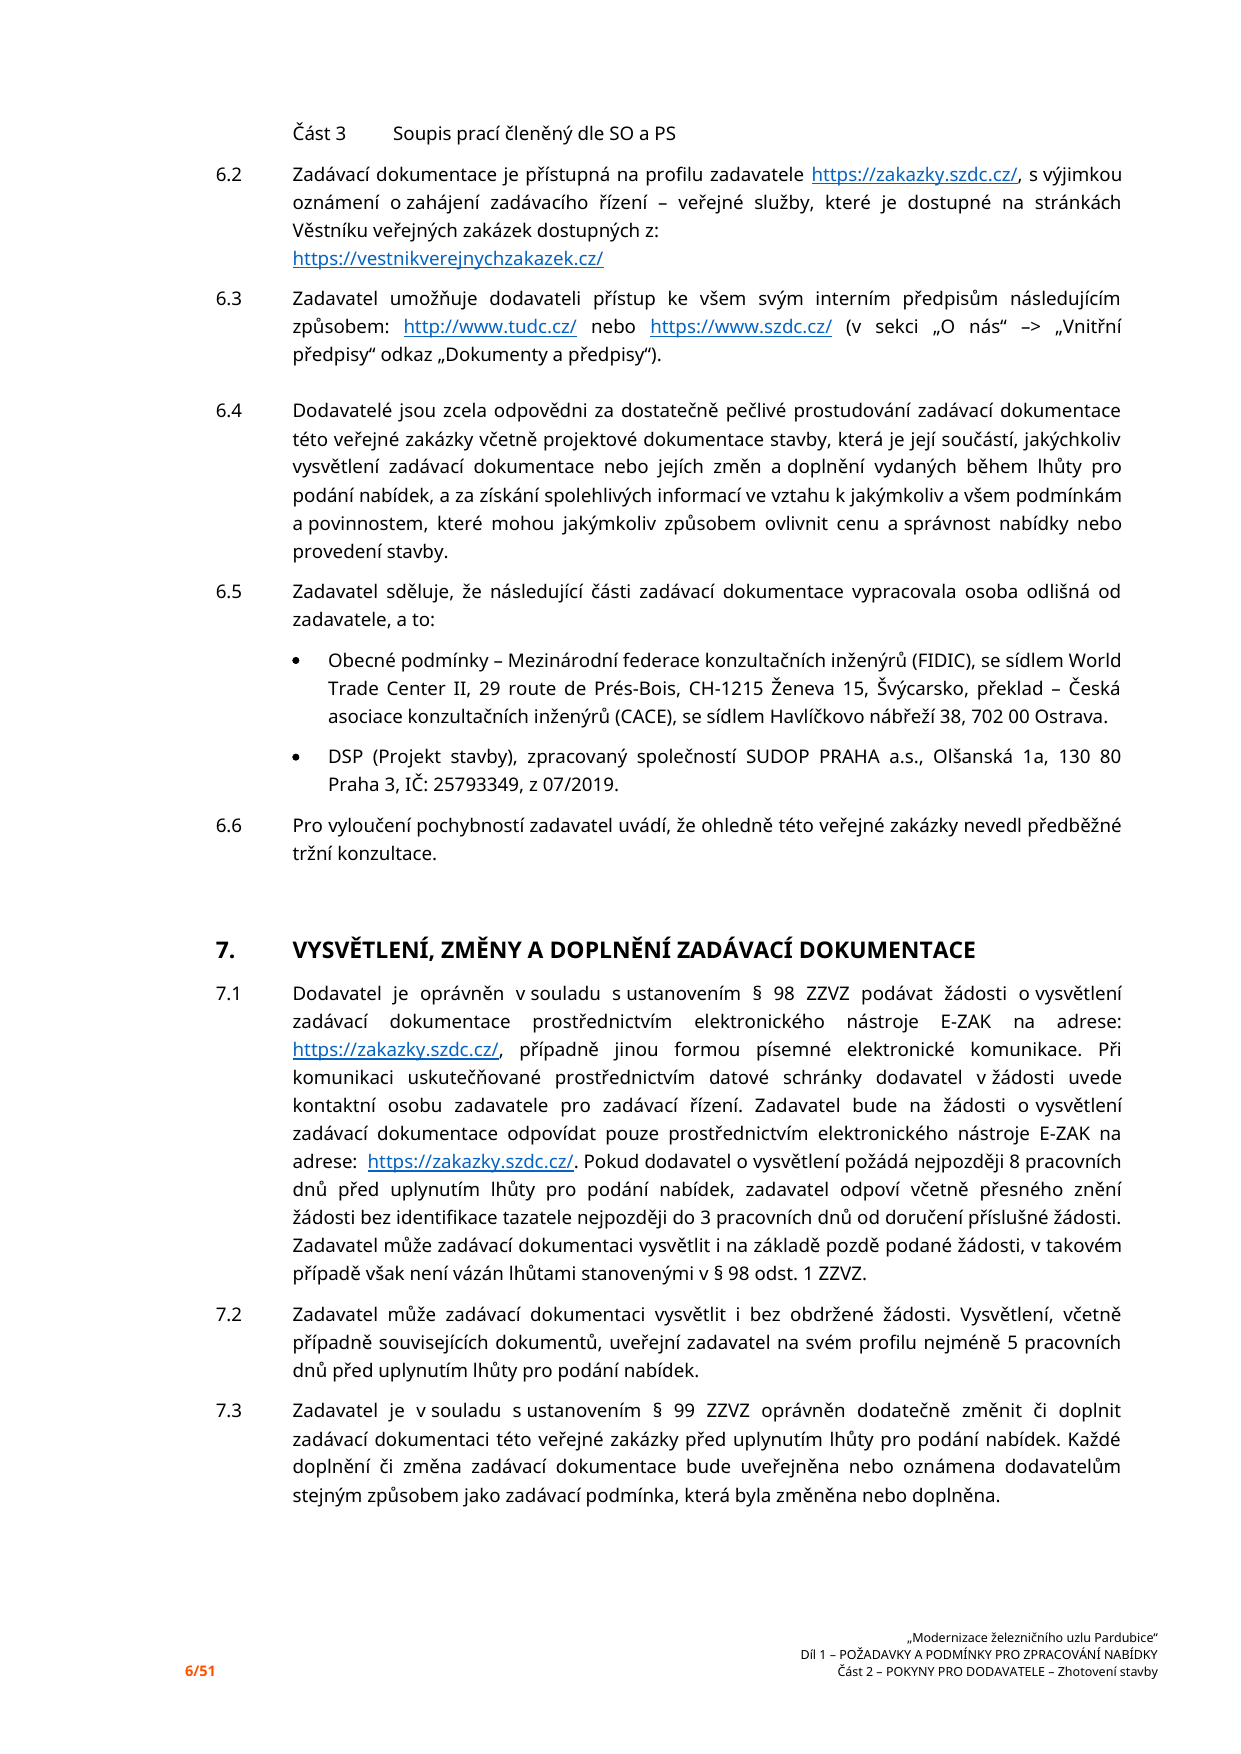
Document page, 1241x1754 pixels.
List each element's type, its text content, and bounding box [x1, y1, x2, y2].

text https://vestnikverejnychzakazek.cz/ [292, 245, 1122, 271]
text Zadávací dokumentace je přístupná na profilu zadavatele https://zakazky.szdc.cz/, s výjimkou oznámení o zahájení zadávacího řízení – veřejné služby, které je dostupné na stránkách Věstníku veřejných zakázek dostupných z: [216, 161, 1122, 243]
text Dodavatelé jsou zcela odpovědni za dostatečně pečlivé prostudování zadávací dokumentace této veřejné zakázky včetně projektové dokumentace stavby, která je její součástí, jakýchkoliv vysvětlení zadávací dokumentace nebo jejích změn a doplnění vydaných během lhůty pro podání nabídek, a za získání spolehlivých informací ve vztahu k jakýmkoliv a všem podmínkám a povinnostem, které mohou jakýmkoliv způsobem ovlivnit cenu a správnost nabídky nebo provedení stavby. [216, 398, 1122, 563]
text Dodavatel je oprávněn v souladu s ustanovením § 98 ZZVZ podávat žádosti o vysvětlení zadávací dokumentace prostřednictvím elektronického nástroje E-ZAK na adrese: https://zakazky.szdc.cz/, případně jinou formou písemné elektronické komunikace. Při komunikaci uskutečňované prostřednictvím datové schránky dodavatel v žádosti uvede kontaktní osobu zadavatele pro zadávací řízení. Zadavatel bude na žádosti o vysvětlení zadávací dokumentace odpovídat pouze prostřednictvím elektronického nástroje E-ZAK na adrese: https://zakazky.szdc.cz/. Pokud dodavatel o vysvětlení požádá nejpozději 8 pracovních dnů před uplynutím lhůty pro podání nabídek, zadavatel odpoví včetně přesného znění žádosti bez identifikace tazatele nejpozději do 3 pracovních dnů od doručení příslušné žádosti. Zadavatel může zadávací dokumentaci vysvětlit i na základě pozdě podané žádosti, v takovém případě však není vázán lhůtami stanovenými v § 98 odst. 1 ZZVZ. [216, 981, 1122, 1286]
text VYSVĚTLENÍ, ZMĚNY a DOPLNĚNÍ ZADÁVACÍ DOKUMENTACE [216, 934, 1122, 965]
text Zadavatel sděluje, že následující části zadávací dokumentace vypracovala osoba odlišná od zadavatele, a to: [216, 578, 1122, 632]
text Část 3 Soupis prací členěný dle SO a PS [292, 121, 1122, 146]
text DSP (Projekt stavby), zpracovaný společností SUDOP PRAHA a.s., Olšanská 1a, 130 80 Praha 3, IČ: 25793349, z 07/2019. [292, 743, 1122, 797]
text Zadavatel je v souladu s ustanovením § 99 ZZVZ oprávněn dodatečně změnit či doplnit zadávací dokumentaci této veřejné zakázky před uplynutím lhůty pro podání nabídek. Každé doplnění či změna zadávací dokumentace bude uveřejněna nebo oznámena dodavatelům stejným způsobem jako zadávací podmínka, která byla změněna nebo doplněna. [216, 1398, 1122, 1507]
text Obecné podmínky – Mezinárodní federace konzultačních inženýrů (FIDIC), se sídlem World Trade Center II, 29 route de Prés-Bois, CH-1215 Ženeva 15, Švýcarsko, překlad – Česká asociace konzultačních inženýrů (CACE), se sídlem Havlíčkovo nábřeží 38, 702 00 Ostrava. [292, 647, 1122, 728]
text Pro vyloučení pochybností zadavatel uvádí, že ohledně této veřejné zakázky nevedl předběžné tržní konzultace. [216, 812, 1122, 866]
text Zadavatel může zadávací dokumentaci vysvětlit i bez obdržené žádosti. Vysvětlení, včetně případně souvisejících dokumentů, uveřejní zadavatel na svém profilu nejméně 5 pracovních dnů před uplynutím lhůty pro podání nabídek. [216, 1301, 1122, 1383]
text Zadavatel umožňuje dodavateli přístup ke všem svým interním předpisům následujícím způsobem: http://www.tudc.cz/ nebo https://www.szdc.cz/ (v sekci „O nás“ –> „Vnitřní předpisy“ odkaz „Dokumenty a předpisy“). [216, 286, 1122, 367]
